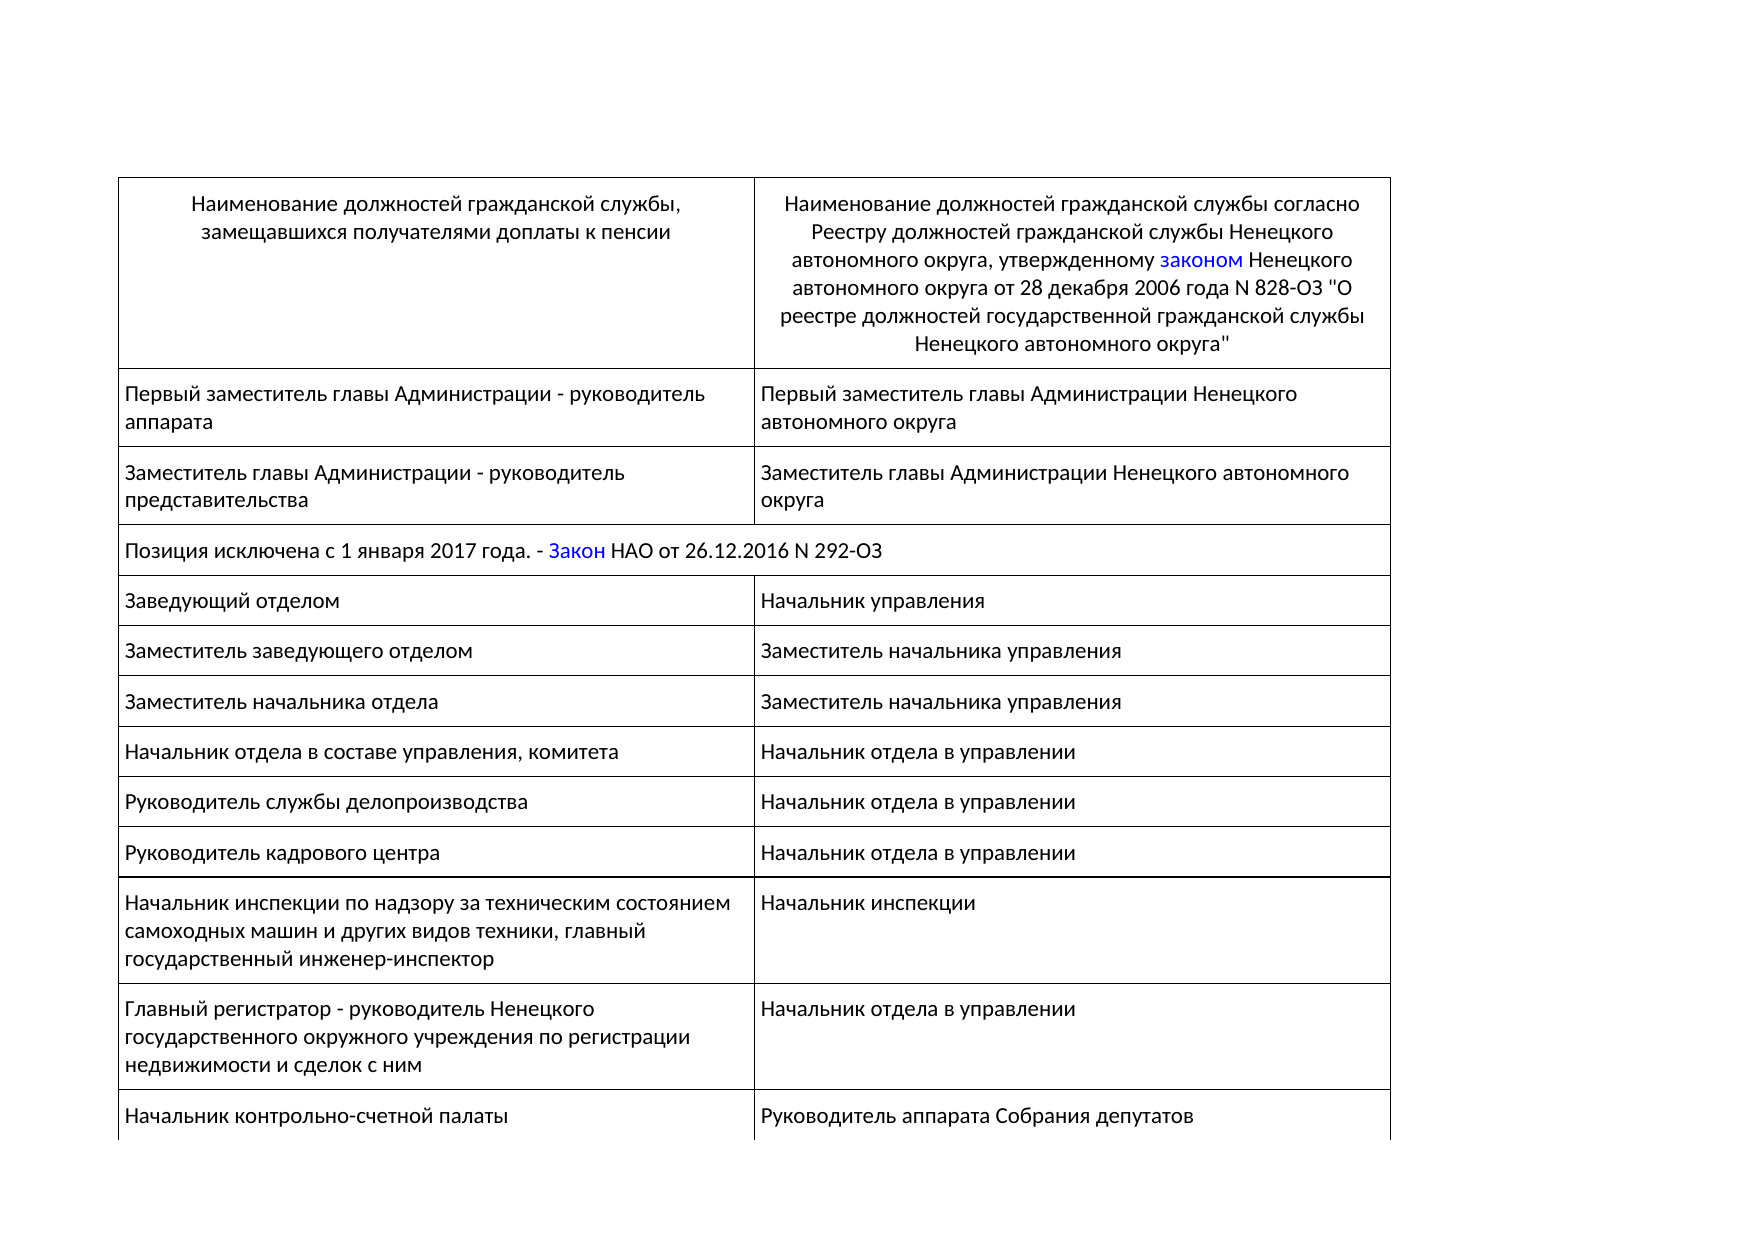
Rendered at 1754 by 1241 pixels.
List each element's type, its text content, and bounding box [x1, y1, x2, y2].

table_cell Заведующий отделом [119, 576, 754, 625]
table_cell Заместитель заведующего отделом [119, 626, 754, 675]
table_cell Заместитель начальника отдела [119, 676, 754, 726]
table_cell Начальник отдела в составе управления, комитета [119, 727, 754, 776]
table_cell Заместитель начальника управления [755, 676, 1390, 726]
table_cell Руководитель аппарата Собрания депутатов [755, 1090, 1390, 1139]
table_header Наименование должностей гражданской службы, замещавшихся получателями доплаты к пенсии [119, 178, 754, 368]
table_cell Заместитель начальника управления [755, 626, 1390, 675]
table_cell Первый заместитель главы Администрации Ненецкого автономного округа [755, 369, 1390, 446]
table_cell Начальник управления [755, 576, 1390, 625]
table_cell Первый заместитель главы Администрации - руководитель аппарата [119, 369, 754, 446]
table_cell Начальник контрольно-счетной палаты [119, 1090, 754, 1139]
table_cell Начальник отдела в управлении [755, 777, 1390, 826]
table_cell Руководитель службы делопроизводства [119, 777, 754, 826]
table_cell Позиция исключена с 1 января 2017 года. - Закон НАО от 26.12.2016 N 292-ОЗ [119, 525, 1390, 574]
table_header Наименование должностей гражданской службы согласно Реестру должностей гражданской службы Ненецкого автономного округа, утвержденному законом Ненецкого автономного округа от 28 декабря 2006 года N 828-ОЗ "О реестре должностей государственной гражданской службы Ненецкого автономного округа" [755, 178, 1390, 368]
table_cell Начальник отдела в управлении [755, 984, 1390, 1089]
table_cell Главный регистратор - руководитель Ненецкого государственного окружного учреждения по регистрации недвижимости и сделок с ним [119, 984, 754, 1089]
table_cell Начальник отдела в управлении [755, 827, 1390, 876]
table_cell Начальник инспекции [755, 878, 1390, 983]
table_cell Руководитель кадрового центра [119, 827, 754, 876]
table_cell Начальник инспекции по надзору за техническим состоянием самоходных машин и других видов техники, главный государственный инженер-инспектор [119, 878, 754, 983]
table_cell Начальник отдела в управлении [755, 727, 1390, 776]
table_cell Заместитель главы Администрации - руководитель представительства [119, 447, 754, 524]
table_cell Заместитель главы Администрации Ненецкого автономного округа [755, 447, 1390, 524]
